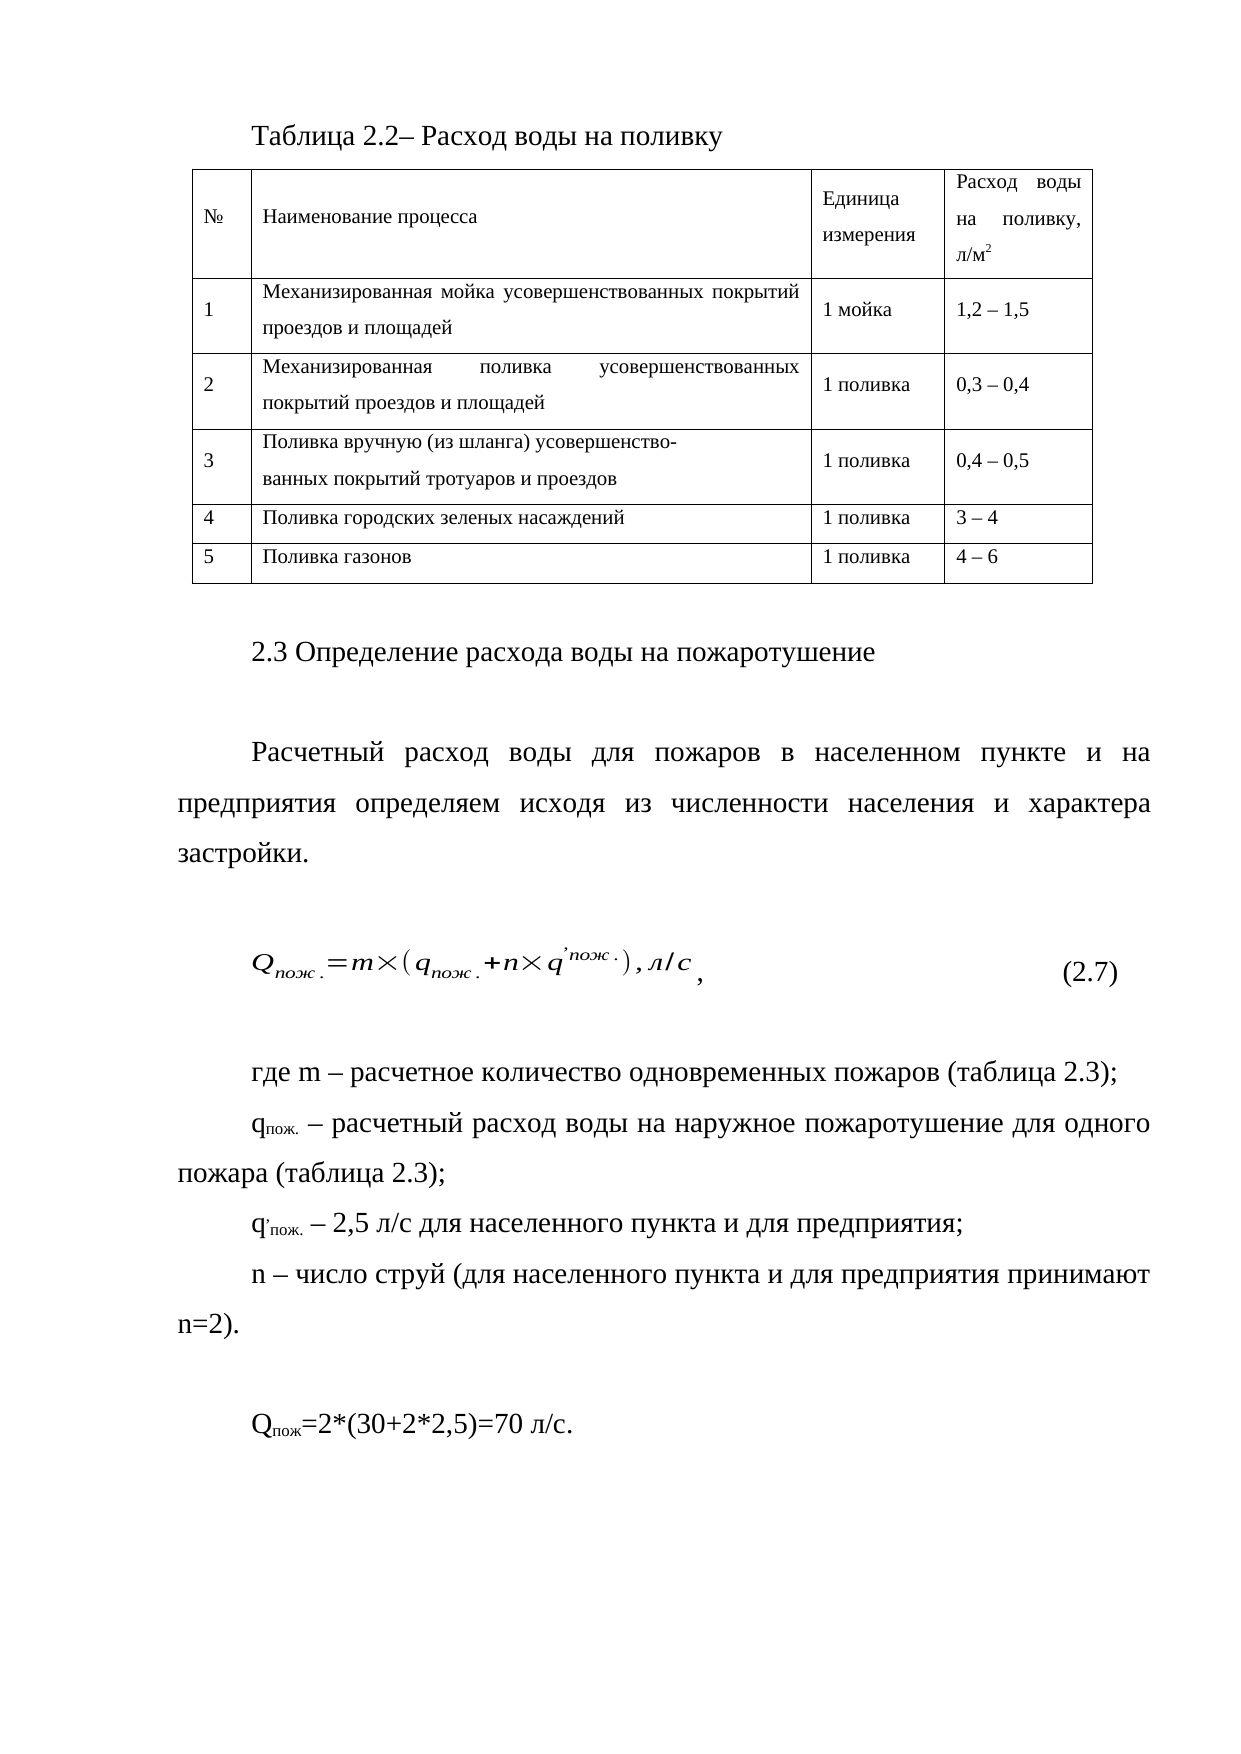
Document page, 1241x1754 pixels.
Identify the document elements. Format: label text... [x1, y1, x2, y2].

table_cell 1 поливка [812, 505, 944, 543]
table_cell 1 [193, 279, 251, 353]
table_cell Поливка городских зеленых насаждений [252, 505, 811, 543]
text qпож. – расчетный расход воды на наружное пожаротушение для одного пожара (таблица 2.3); [177, 1105, 1152, 1189]
text n – число струй (для населенного пункта и для предприятия принимают n=2). [177, 1256, 1152, 1339]
table_cell Поливка газонов [252, 544, 811, 583]
table_cell 1 поливка [812, 544, 944, 583]
table_cell 4 – 6 [945, 544, 1092, 583]
table_header № [193, 170, 251, 278]
table_cell 1 поливка [812, 430, 944, 504]
text , (2.7) [177, 936, 1152, 987]
table_cell 2 [193, 354, 251, 428]
table_cell 3 [193, 430, 251, 504]
table_cell 0,3 – 0,4 [945, 354, 1092, 428]
table_cell 0,4 – 0,5 [945, 430, 1092, 504]
table_cell 4 [193, 505, 251, 543]
table_cell 1 поливка [812, 354, 944, 428]
table_cell Поливка вручную (из шланга) усовершенство- ванных покрытий тротуаров и проездов [252, 430, 811, 504]
table_cell 1 мойка [812, 279, 944, 353]
text где m – расчетное количество одновременных пожаров (таблица 2.3); [177, 1054, 1152, 1088]
table_header Наименование процесса [252, 170, 811, 278]
table_cell 5 [193, 544, 251, 583]
table_cell 1,2 – 1,5 [945, 279, 1092, 353]
table_cell 3 – 4 [945, 505, 1092, 543]
text Таблица 2.2– Расход воды на поливку [177, 118, 1152, 152]
text q,пож. – 2,5 л/с для населенного пункта и для предприятия; [177, 1205, 1152, 1239]
text Расчетный расход воды для пожаров в населенном пункте и на предприятия определяем исходя из численности населения и характера застройки. [177, 734, 1152, 869]
text 2.3 Определение расхода воды на пожаротушение [177, 634, 1152, 667]
table_header Расход воды на поливку, л/м2 [945, 170, 1092, 278]
table_cell Механизированная поливка усовершенствованных покрытий проездов и площадей [252, 354, 811, 428]
table_header Единица измерения [812, 170, 944, 278]
table_cell Механизированная мойка усовершенствованных покрытий проездов и площадей [252, 279, 811, 353]
text Qпож=2*(30+2*2,5)=70 л/с. [177, 1407, 1152, 1440]
